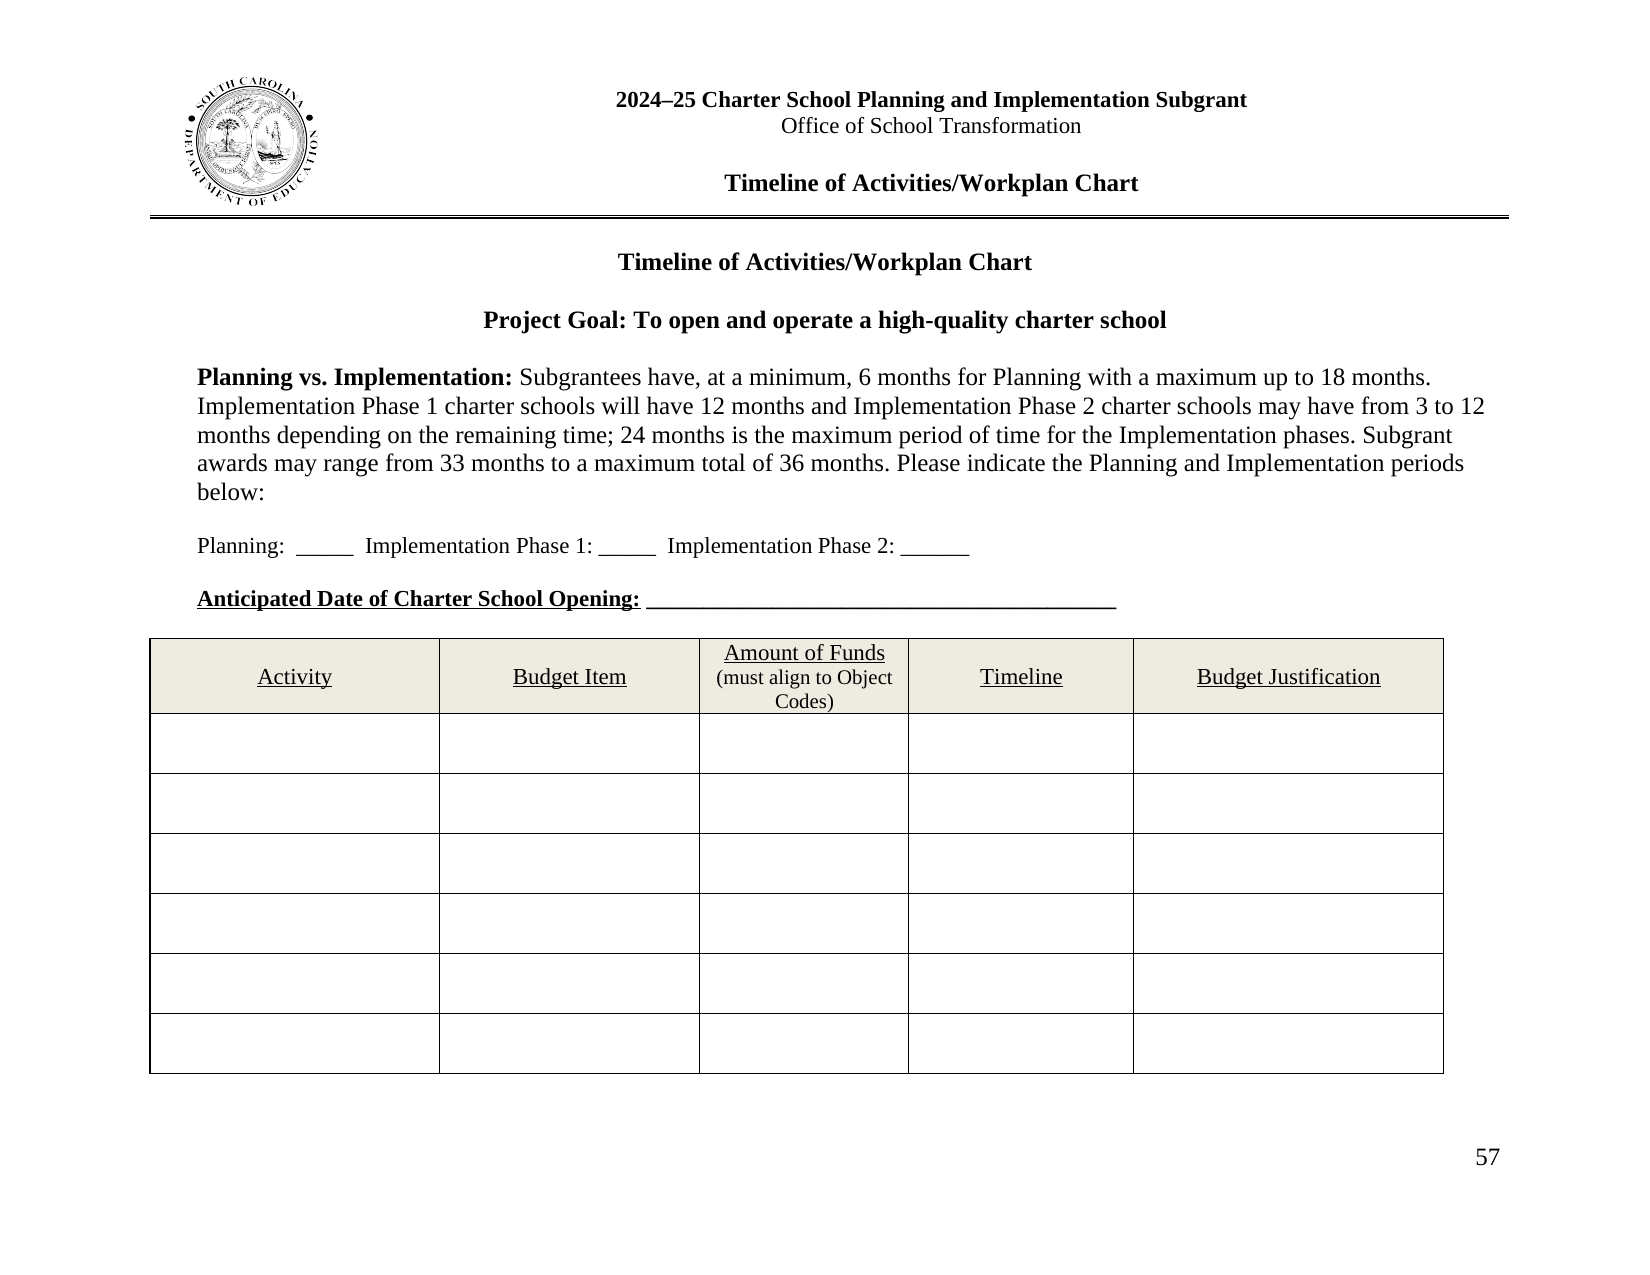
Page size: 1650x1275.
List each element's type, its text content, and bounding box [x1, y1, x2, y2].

table_cell [700, 714, 908, 773]
table_cell [151, 954, 439, 1013]
table_cell [700, 774, 908, 833]
table_cell [1134, 834, 1443, 893]
table_cell [440, 774, 699, 833]
table_cell [1134, 774, 1443, 833]
table_cell [909, 714, 1133, 773]
table_cell [700, 834, 908, 893]
text Planning: _____ Implementation Phase 1: _____ Implementation Phase 2: ______ [197, 532, 1500, 559]
table_cell [1134, 714, 1443, 773]
table_cell [440, 894, 699, 953]
picture [181, 75, 322, 208]
table_cell [909, 894, 1133, 953]
table_header Timeline [909, 639, 1133, 713]
table_cell [440, 714, 699, 773]
table_cell [151, 774, 439, 833]
table_header Activity [151, 639, 439, 713]
table_cell [1134, 1014, 1443, 1073]
table_cell [909, 954, 1133, 1013]
table_cell [1134, 894, 1443, 953]
text Planning vs. Implementation: Subgrantees have, at a minimum, 6 months for Planning with a maximum up to 18 months. Implementation Phase 1 charter schools will have 12 months and Implementation Phase 2 charter schools may have from 3 to 12 months depending on the remaining time; 24 months is the maximum period of time for the Implementation phases. Subgrant awards may range from 33 months to a maximum total of 36 months. Please indicate the Planning and Implementation periods below: [197, 362, 1500, 506]
subtitle Timeline of Activities/Workplan Chart [150, 247, 1500, 276]
table_cell [700, 954, 908, 1013]
table_cell [909, 774, 1133, 833]
table_cell [700, 894, 908, 953]
table_header Amount of Funds (must align to Object Codes) [700, 639, 908, 713]
table_cell [151, 834, 439, 893]
table_cell [440, 1014, 699, 1073]
table_cell [151, 1014, 439, 1073]
text Project Goal: To open and operate a high-quality charter school [150, 305, 1500, 333]
table_cell [151, 714, 439, 773]
table_cell [700, 1014, 908, 1073]
table_cell [909, 834, 1133, 893]
table_header Budget Justification [1134, 639, 1443, 713]
table_cell [440, 834, 699, 893]
table_cell [151, 894, 439, 953]
table_cell [1134, 954, 1443, 1013]
table_cell [440, 954, 699, 1013]
text Anticipated Date of Charter School Opening: _________________________________________ [197, 585, 1500, 611]
table_cell [909, 1014, 1133, 1073]
table_header Budget Item [440, 639, 699, 713]
